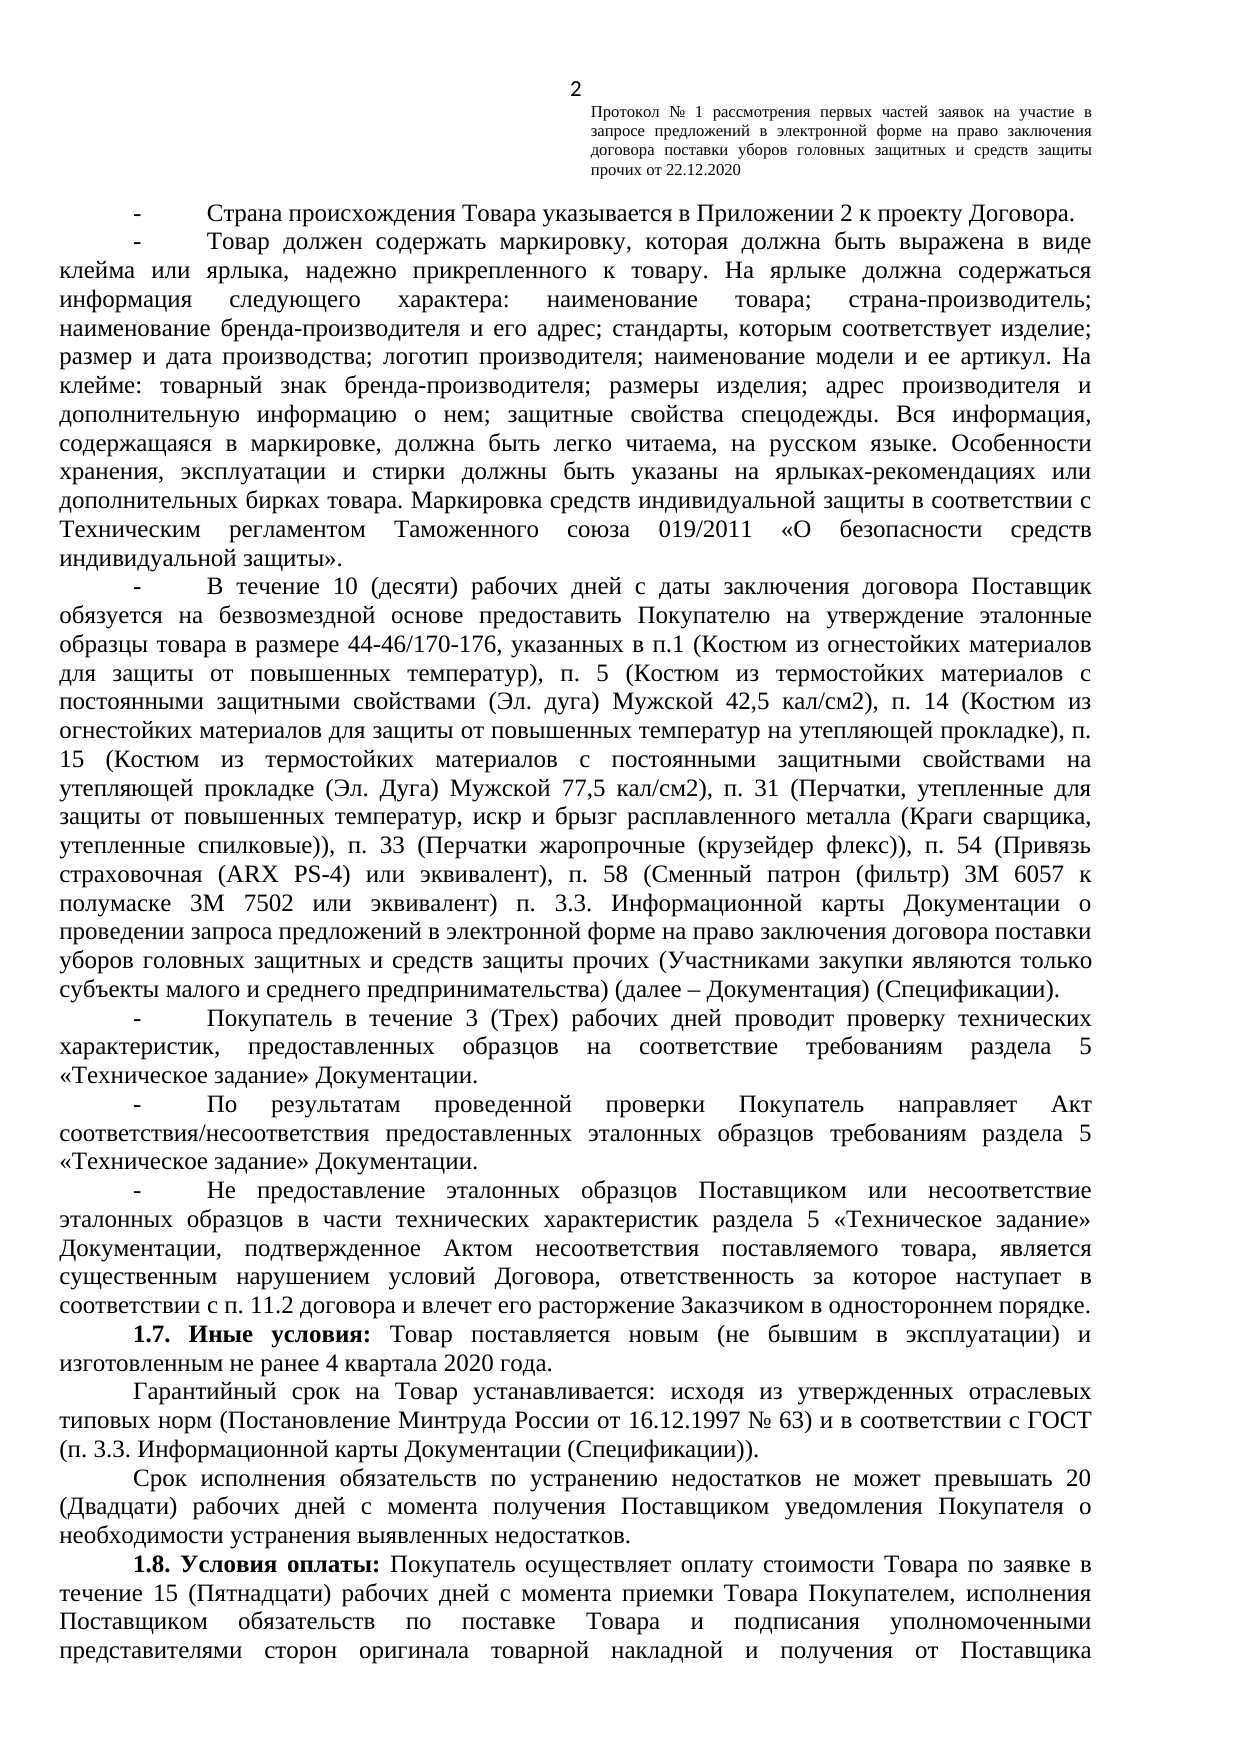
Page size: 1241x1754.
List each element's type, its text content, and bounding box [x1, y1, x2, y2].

text - Не предоставление эталонных образцов Поставщиком или несоответствие эталонных образцов в части технических характеристик раздела 5 «Техническое задание» Документации, подтвержденное Актом несоответствия поставляемого товара, является существенным нарушением условий Договора, ответственность за которое наступает в соответствии с п. 11.2 договора и влечет его расторжение Заказчиком в одностороннем порядке. [59, 1175, 1092, 1319]
text - Страна происхождения Товара указывается в Приложении 2 к проекту Договора. [59, 198, 1092, 226]
text - В течение 10 (десяти) рабочих дней с даты заключения договора Поставщик обязуется на безвозмездной основе предоставить Покупателю на утверждение эталонные образцы товара в размере 44-46/170-176, указанных в п.1 (Костюм из огнестойких материалов для защиты от повышенных температур), п. 5 (Костюм из термостойких материалов с постоянными защитными свойствами (Эл. дуга) Мужской 42,5 кал/см2), п. 14 (Костюм из огнестойких материалов для защиты от повышенных температур на утепляющей прокладке), п. 15 (Костюм из термостойких материалов с постоянными защитными свойствами на утепляющей прокладке (Эл. Дуга) Мужской 77,5 кал/см2), п. 31 (Перчатки, утепленные для защиты от повышенных температур, искр и брызг расплавленного металла (Краги сварщика, утепленные спилковые)), п. 33 (Перчатки жаропрочные (крузейдер флекс)), п. 54 (Привязь страховочная (ARX PS-4) или эквивалент), п. 58 (Сменный патрон (фильтр) 3М 6057 к полумаске 3М 7502 или эквивалент) п. 3.3. Информационной карты Документации о проведении запроса предложений в электронной форме на право заключения договора поставки уборов головных защитных и средств защиты прочих (Участниками закупки являются только субъекты малого и среднего предпринимательства) (далее – Документация) (Спецификации). [59, 571, 1092, 1003]
text 1.7. Иные условия: Товар поставляется новым (не бывшим в эксплуатации) и изготовленным не ранее 4 квартала 2020 года. [59, 1319, 1092, 1376]
text - По результатам проведенной проверки Покупатель направляет Акт соответствия/несоответствия предоставленных эталонных образцов требованиям раздела 5 «Техническое задание» Документации. [59, 1089, 1092, 1175]
text Срок исполнения обязательств по устранению недостатков не может превышать 20 (Двадцати) рабочих дней с момента получения Поставщиком уведомления Покупателя о необходимости устранения выявленных недостатков. [59, 1463, 1092, 1549]
text Гарантийный срок на Товар устанавливается: исходя из утвержденных отраслевых типовых норм (Постановление Минтруда России от 16.12.1997 № 63) и в соответствии с ГОСТ (п. 3.3. Информационной карты Документации (Спецификации)). [59, 1376, 1092, 1463]
text - Покупатель в течение 3 (Трех) рабочих дней проводит проверку технических характеристик, предоставленных образцов на соответствие требованиям раздела 5 «Техническое задание» Документации. [59, 1003, 1092, 1089]
text - Товар должен содержать маркировку, которая должна быть выражена в виде клейма или ярлыка, надежно прикрепленного к товару. На ярлыке должна содержаться информация следующего характера: наименование товара; страна-производитель; наименование бренда-производителя и его адрес; стандарты, которым соответствует изделие; размер и дата производства; логотип производителя; наименование модели и ее артикул. На клейме: товарный знак бренда-производителя; размеры изделия; адрес производителя и дополнительную информацию о нем; защитные свойства спецодежды. Вся информация, содержащаяся в маркировке, должна быть легко читаема, на русском языке. Особенности хранения, эксплуатации и стирки должны быть указаны на ярлыках-рекомендациях или дополнительных бирках товара. Маркировка средств индивидуальной защиты в соответствии с Техническим регламентом Таможенного союза 019/2011 «О безопасности средств индивидуальной защиты». [59, 226, 1092, 571]
